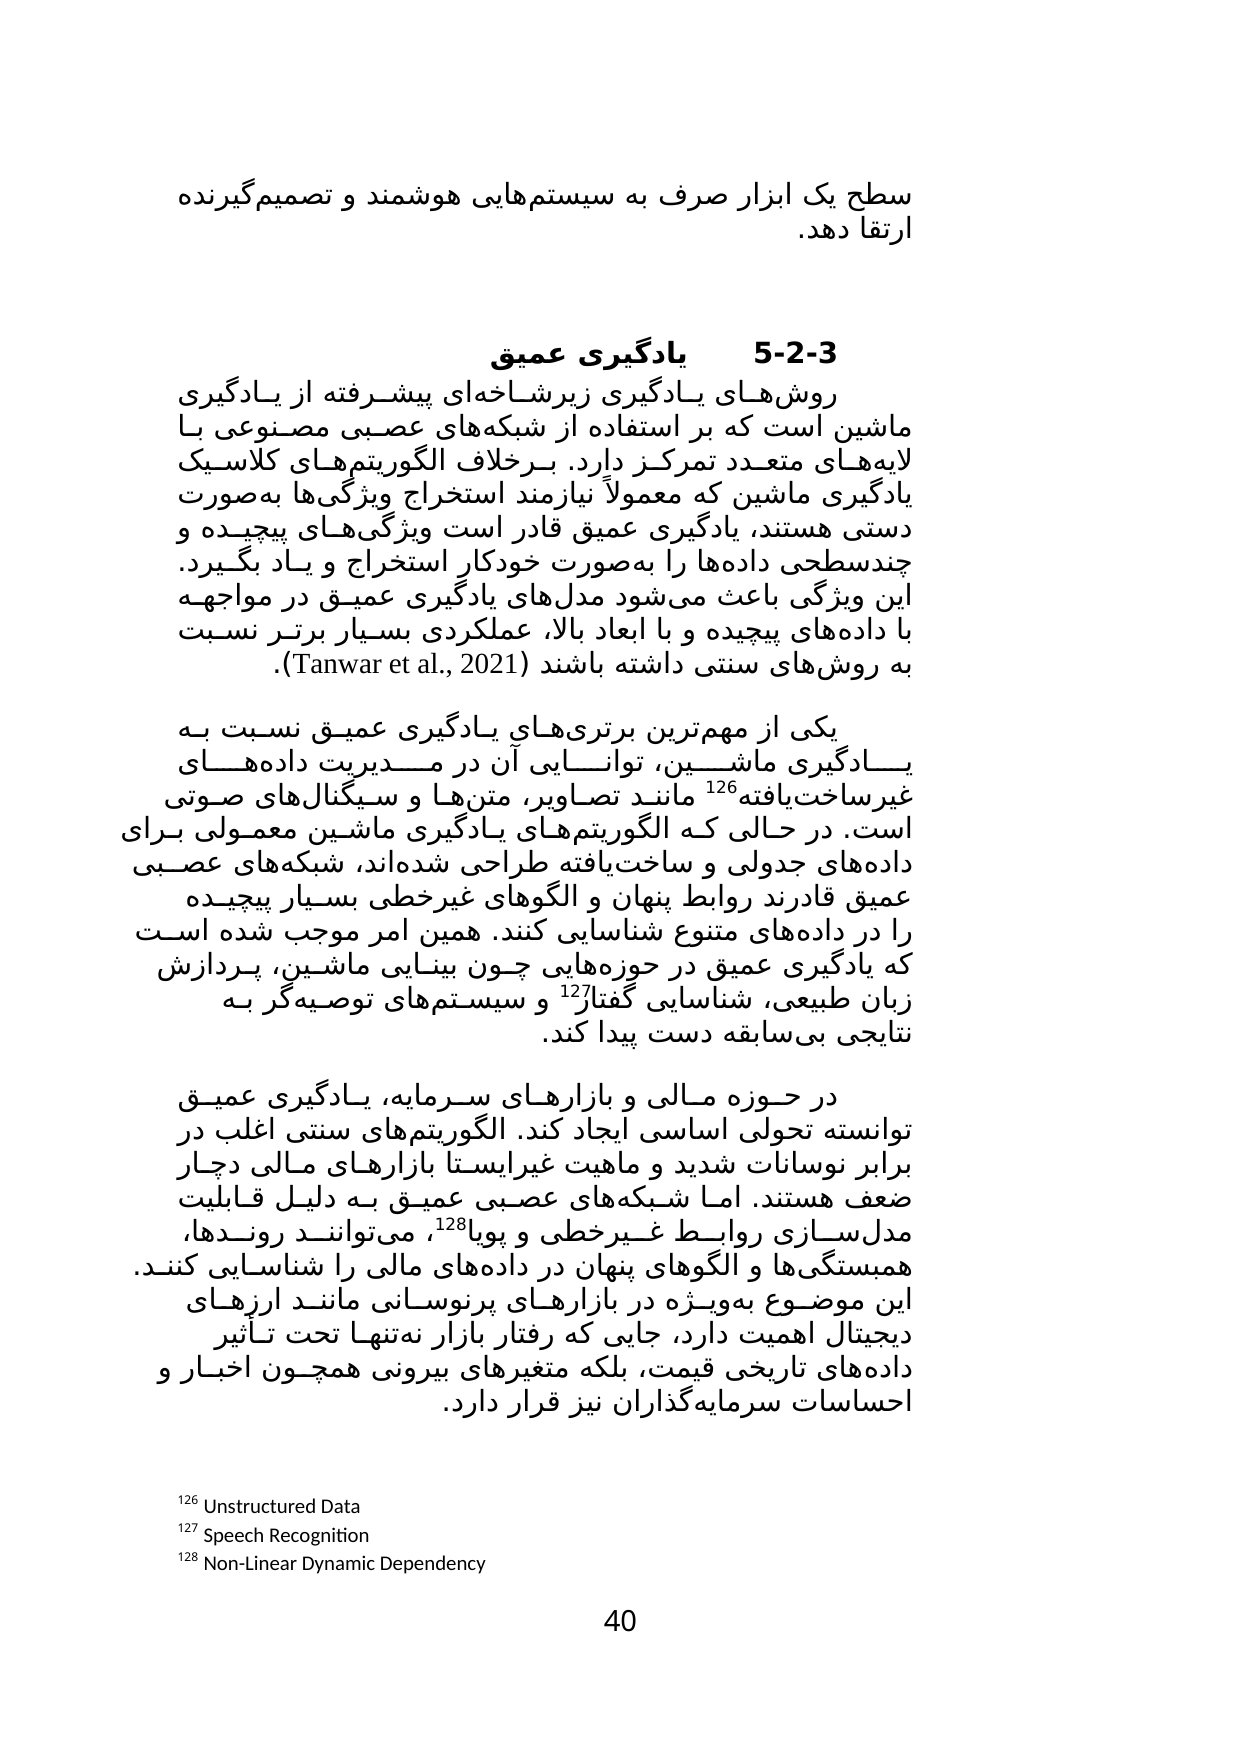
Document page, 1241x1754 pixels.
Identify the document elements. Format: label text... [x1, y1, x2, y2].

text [177, 177, 913, 245]
text روش‌های یادگیری زیرشاخه‌ای پیشرفته از یادگیری ماشین است که بر استفاده از شبکه‌های عصبی مصنوعی با لایه‌های متعدد تمرکز دارد. برخلاف الگوریتم‌های کلاسیک یادگیری ماشین که معمولاً نیازمند استخراج ویژگی‌ها به‌صورت دستی هستند، یادگیری عمیق قادر است ویژگی‌های پیچیده و چندسطحی داده‌ها را به‌صورت خودکار استخراج و یاد بگیرد. این ویژگی باعث می‌شود مدل‌های یادگیری عمیق در مواجهه با داده‌های پیچیده و با ابعاد بالا، عملکردی بسیار برتر نسبت به روش‌های سنتی داشته باشند (Tanwar et al., 2021). [177, 375, 913, 681]
text یکی از مهم‌ترین برتری‌های یادگیری عمیق نسبت به یادگیری ماشین، توانایی آن در مدیریت داده‌های غیرساخت‌یافته مانند تصاویر، متن‌ها و سیگنال‌های صوتی است. در حالی که الگوریتم‌های یادگیری ماشین معمولی برای داده‌های جدولی و ساخت‌یافته طراحی شده‌اند، شبکه‌های عصبی عمیق قادرند روابط پنهان و الگوهای غیرخطی بسیار پیچیده را در داده‌های متنوع شناسایی کنند. همین امر موجب شده است که یادگیری عمیق در حوزه‌هایی چون بینایی ماشین، پردازش زبان طبیعی، شناسایی گفتار و سیستم‌های توصیه‌گر به نتایجی بی‌سابقه دست پیدا کند. [177, 710, 913, 1049]
text یادگیری عمیق [177, 336, 838, 370]
text در حوزه مالی و بازارهای سرمایه، یادگیری عمیق توانسته تحولی اساسی ایجاد کند. الگوریتم‌های سنتی اغلب در برابر نوسانات شدید و ماهیت غیرایستا بازارهای مالی دچار ضعف هستند. اما شبکه‌های عصبی عمیق به دلیل قابلیت مدل‌سازی روابط غیرخطی و پویا، می‌توانند روندها، همبستگی‌ها و الگوهای پنهان در داده‌های مالی را شناسایی کنند. این موضوع به‌ویژه در بازارهای پرنوسانی مانند ارزهای دیجیتال اهمیت دارد، جایی که رفتار بازار نه‌تنها تحت تأثیر داده‌های تاریخی قیمت، بلکه متغیرهای بیرونی همچون اخبار و احساسات سرمایه‌گذاران نیز قرار دارد. [177, 1079, 913, 1418]
